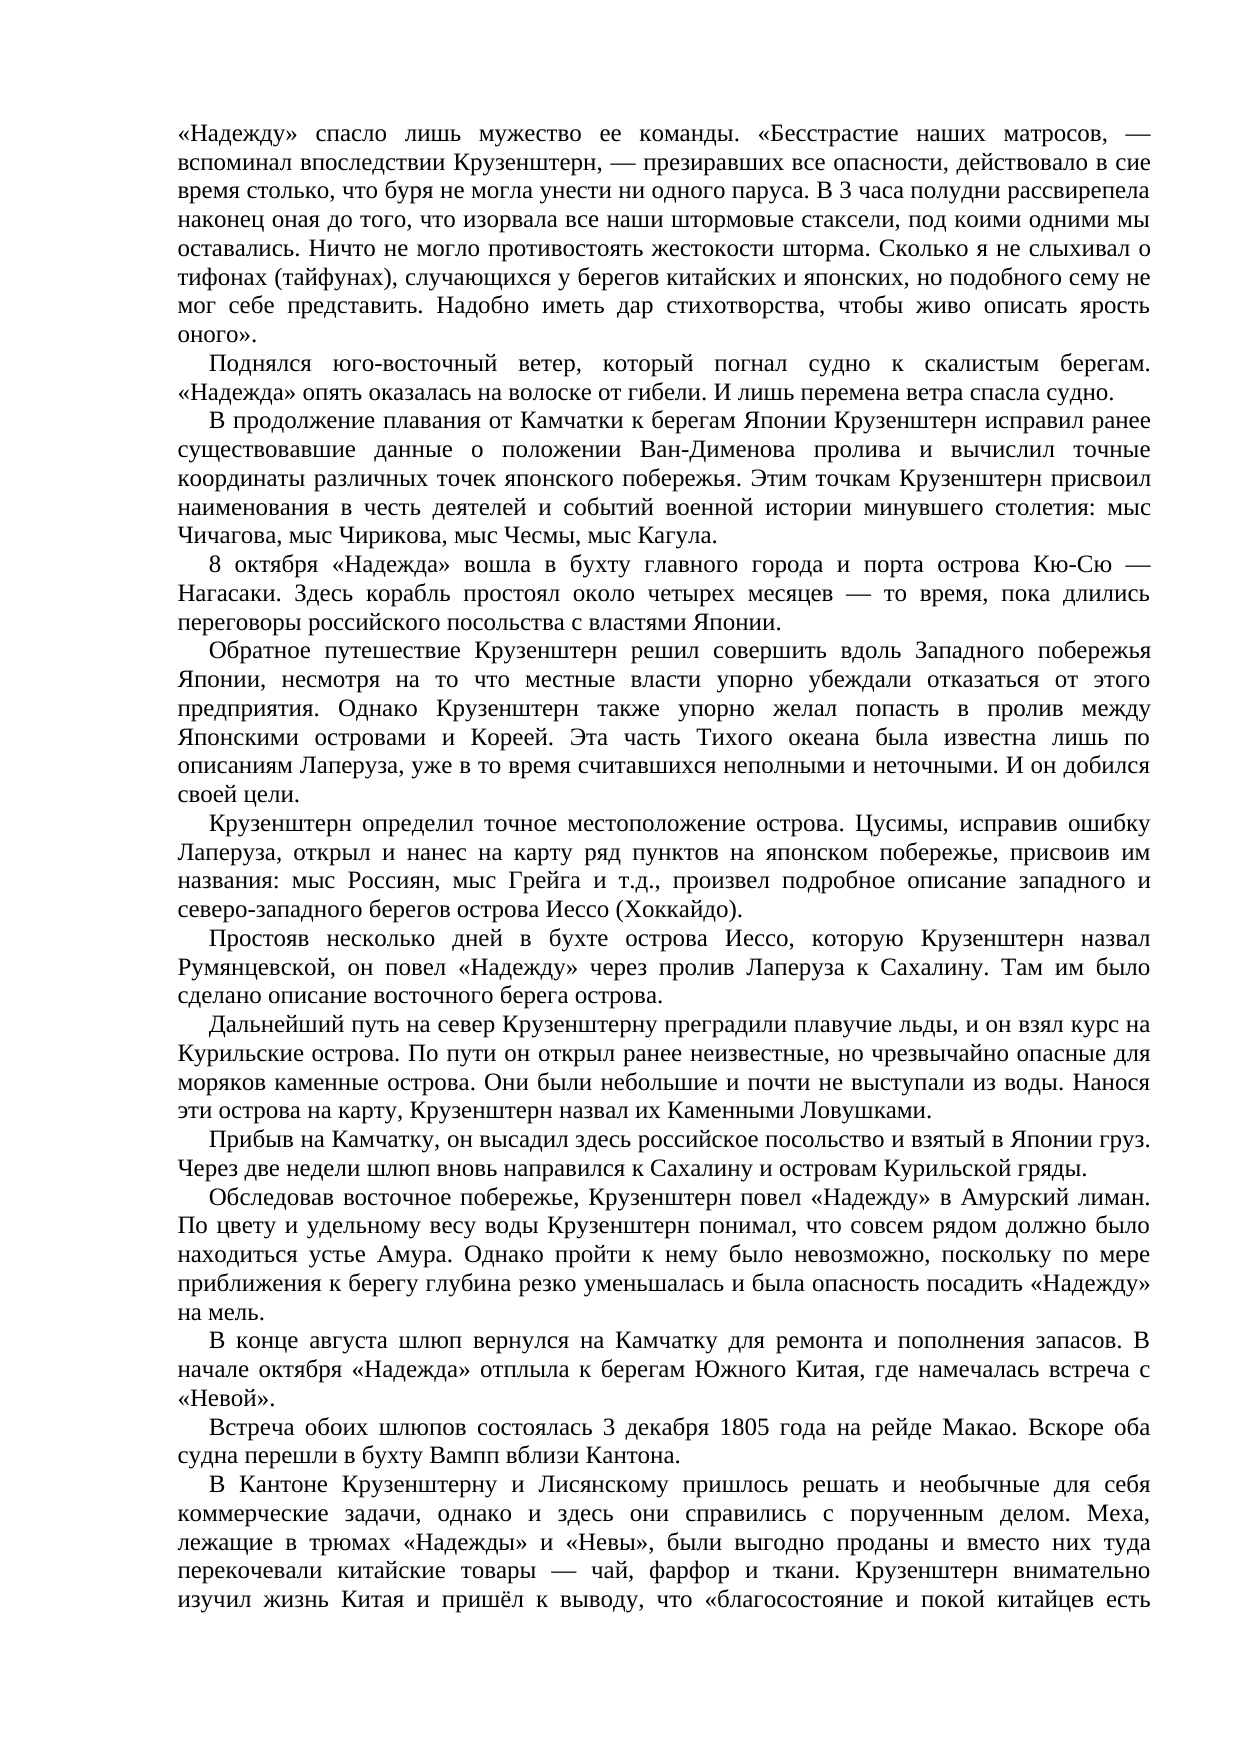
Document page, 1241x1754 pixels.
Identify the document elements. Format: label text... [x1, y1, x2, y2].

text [177, 1469, 1152, 1613]
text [177, 118, 1152, 348]
text В продолжение плавания от Камчатки к берегам Японии Крузенштерн исправил ранее существовавшие данные о положении Ван-Дименова пролива и вычислил точные координаты различных точек японского побережья. Этим точкам Крузенштерн присвоил наименования в честь деятелей и событий военной истории минувшего столетия: мыс Чичагова, мыс Чирикова, мыс Чесмы, мыс Кагула. [177, 406, 1152, 549]
text В конце августа шлюп вернулся на Камчатку для ремонта и пополнения запасов. В начале октября «Надежда» отплыла к берегам Южного Китая, где намечалась встреча с «Невой». [177, 1326, 1152, 1412]
text Обратное путешествие Крузенштерн решил совершить вдоль Западного побережья Японии, несмотря на то что местные власти упорно убеждали отказаться от этого предприятия. Однако Крузенштерн также упорно желал попасть в пролив между Японскими островами и Кореей. Эта часть Тихого океана была известна лишь по описаниям Лаперуза, уже в то время считавшихся неполными и неточными. И он добился своей цели. [177, 636, 1152, 808]
text Дальнейший путь на север Крузенштерну преградили плавучие льды, и он взял курс на Курильские острова. По пути он открыл ранее неизвестные, но чрезвычайно опасные для моряков каменные острова. Они были небольшие и почти не выступали из воды. Нанося эти острова на карту, Крузенштерн назвал их Каменными Ловушками. [177, 1009, 1152, 1124]
text Прибыв на Камчатку, он высадил здесь российское посольство и взятый в Японии груз. Через две недели шлюп вновь направился к Сахалину и островам Курильской гряды. [177, 1124, 1152, 1182]
text Поднялся юго-восточный ветер, который погнал судно к скалистым берегам. «Надежда» опять оказалась на волоске от гибели. И лишь перемена ветра спасла судно. [177, 348, 1152, 406]
text Крузенштерн определил точное местоположение острова. Цусимы, исправив ошибку Лаперуза, открыл и нанес на карту ряд пунктов на японском побережье, присвоив им названия: мыс Россиян, мыс Грейга и т.д., произвел подробное описание западного и северо-западного берегов острова Иессо (Хоккайдо). [177, 808, 1152, 923]
text Простояв несколько дней в бухте острова Иессо, которую Крузенштерн назвал Румянцевской, он повел «Надежду» через пролив Лаперуза к Сахалину. Там им было сделано описание восточного берега острова. [177, 923, 1152, 1009]
text 8 октября «Надежда» вошла в бухту главного города и порта острова Кю-Сю — Нагасаки. Здесь корабль простоял около четырех месяцев — то время, пока длились переговоры российского посольства с властями Японии. [177, 549, 1152, 636]
text Обследовав восточное побережье, Крузенштерн повел «Надежду» в Амурский лиман. По цвету и удельному весу воды Крузенштерн понимал, что совсем рядом должно было находиться устье Амура. Однако пройти к нему было невозможно, поскольку по мере приближения к берегу глубина резко уменьшалась и была опасность посадить «Надежду» на мель. [177, 1182, 1152, 1326]
text Встреча обоих шлюпов состоялась 3 декабря 1805 года на рейде Макао. Вскоре оба судна перешли в бухту Вампп вблизи Кантона. [177, 1412, 1152, 1469]
